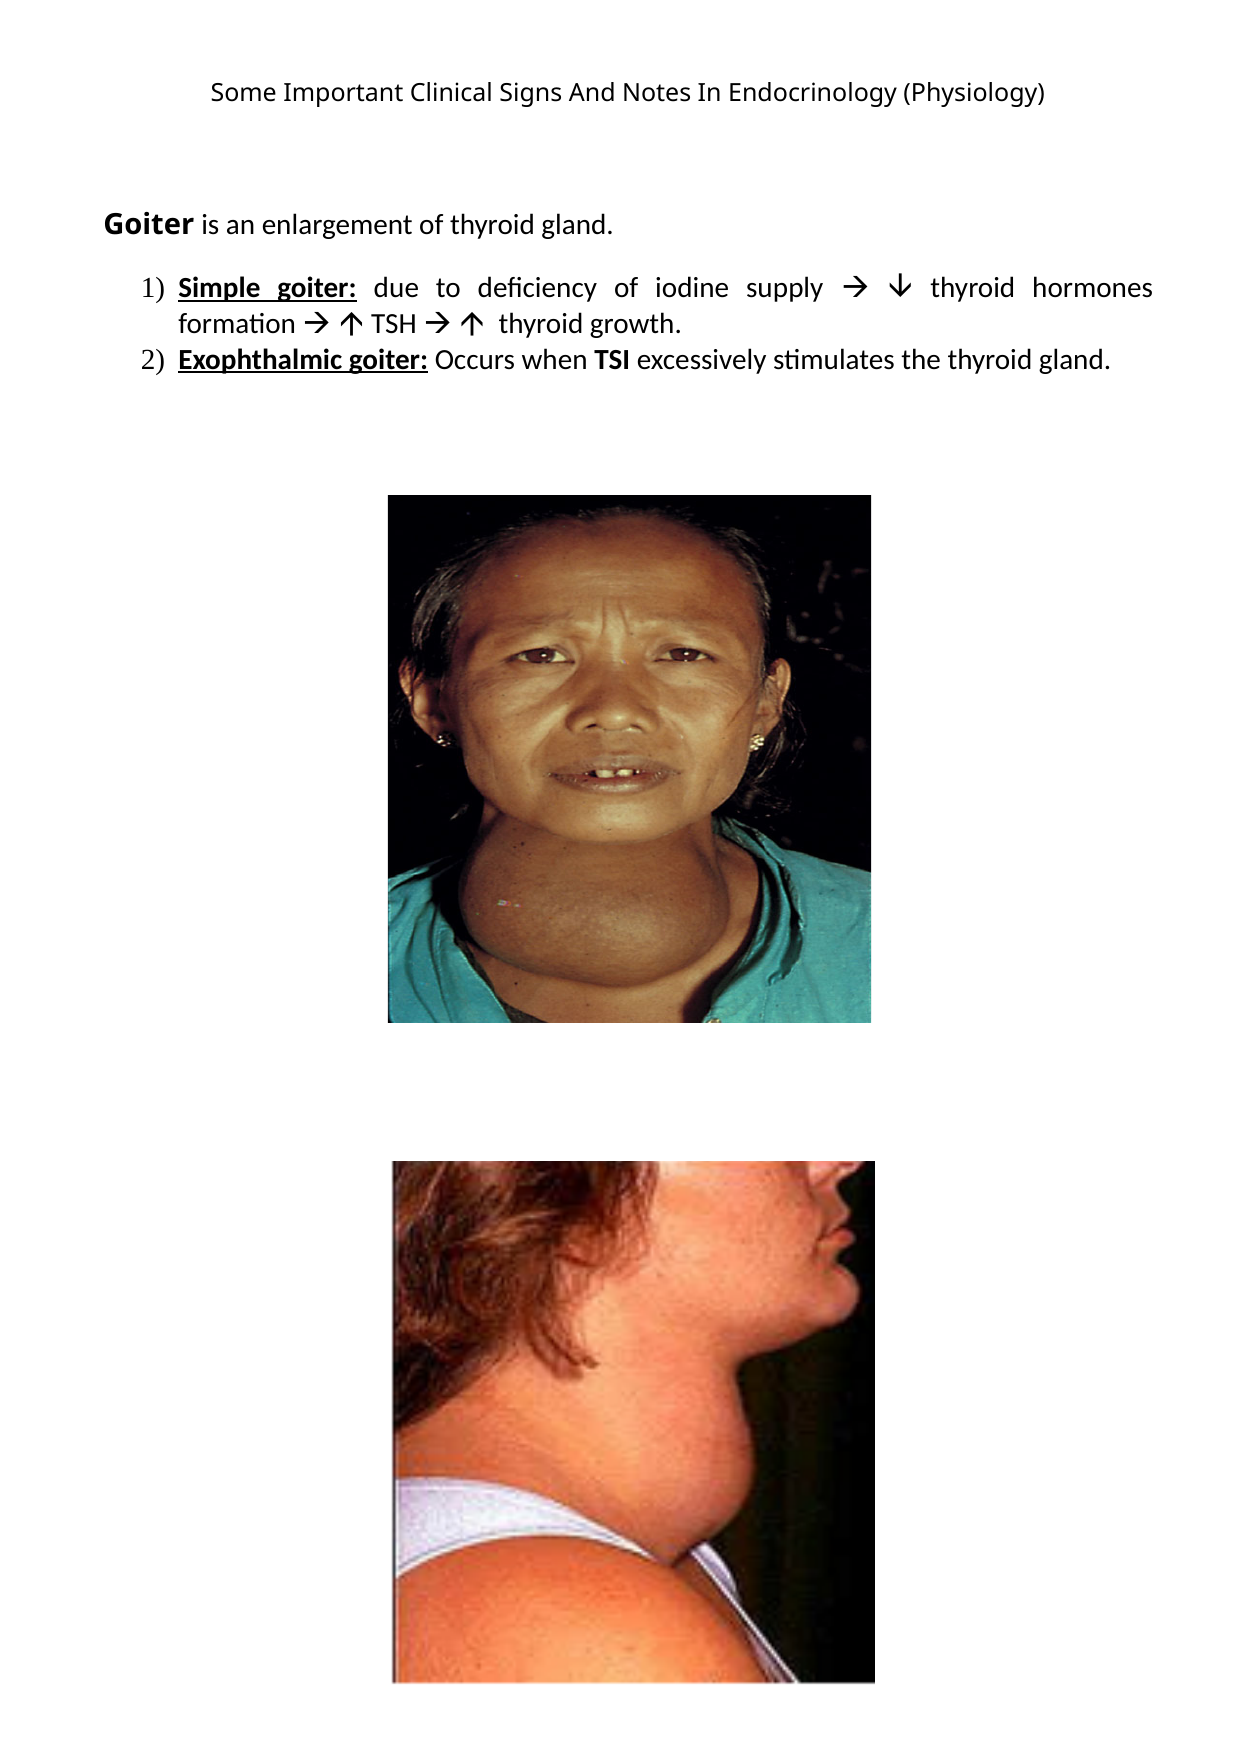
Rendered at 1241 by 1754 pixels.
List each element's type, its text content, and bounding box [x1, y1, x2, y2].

picture [387, 1161, 875, 1690]
list Exophthalmic goiter: Occurs when TSI excessively stimulates the thyroid gland. [141, 341, 1153, 376]
picture [387, 495, 872, 1023]
list Simple goiter: due to deficiency of iodine supply thyroid hormones formation TSH thyroid growth. [141, 269, 1153, 341]
text Goiter is an enlargement of thyroid gland. [103, 203, 1153, 243]
